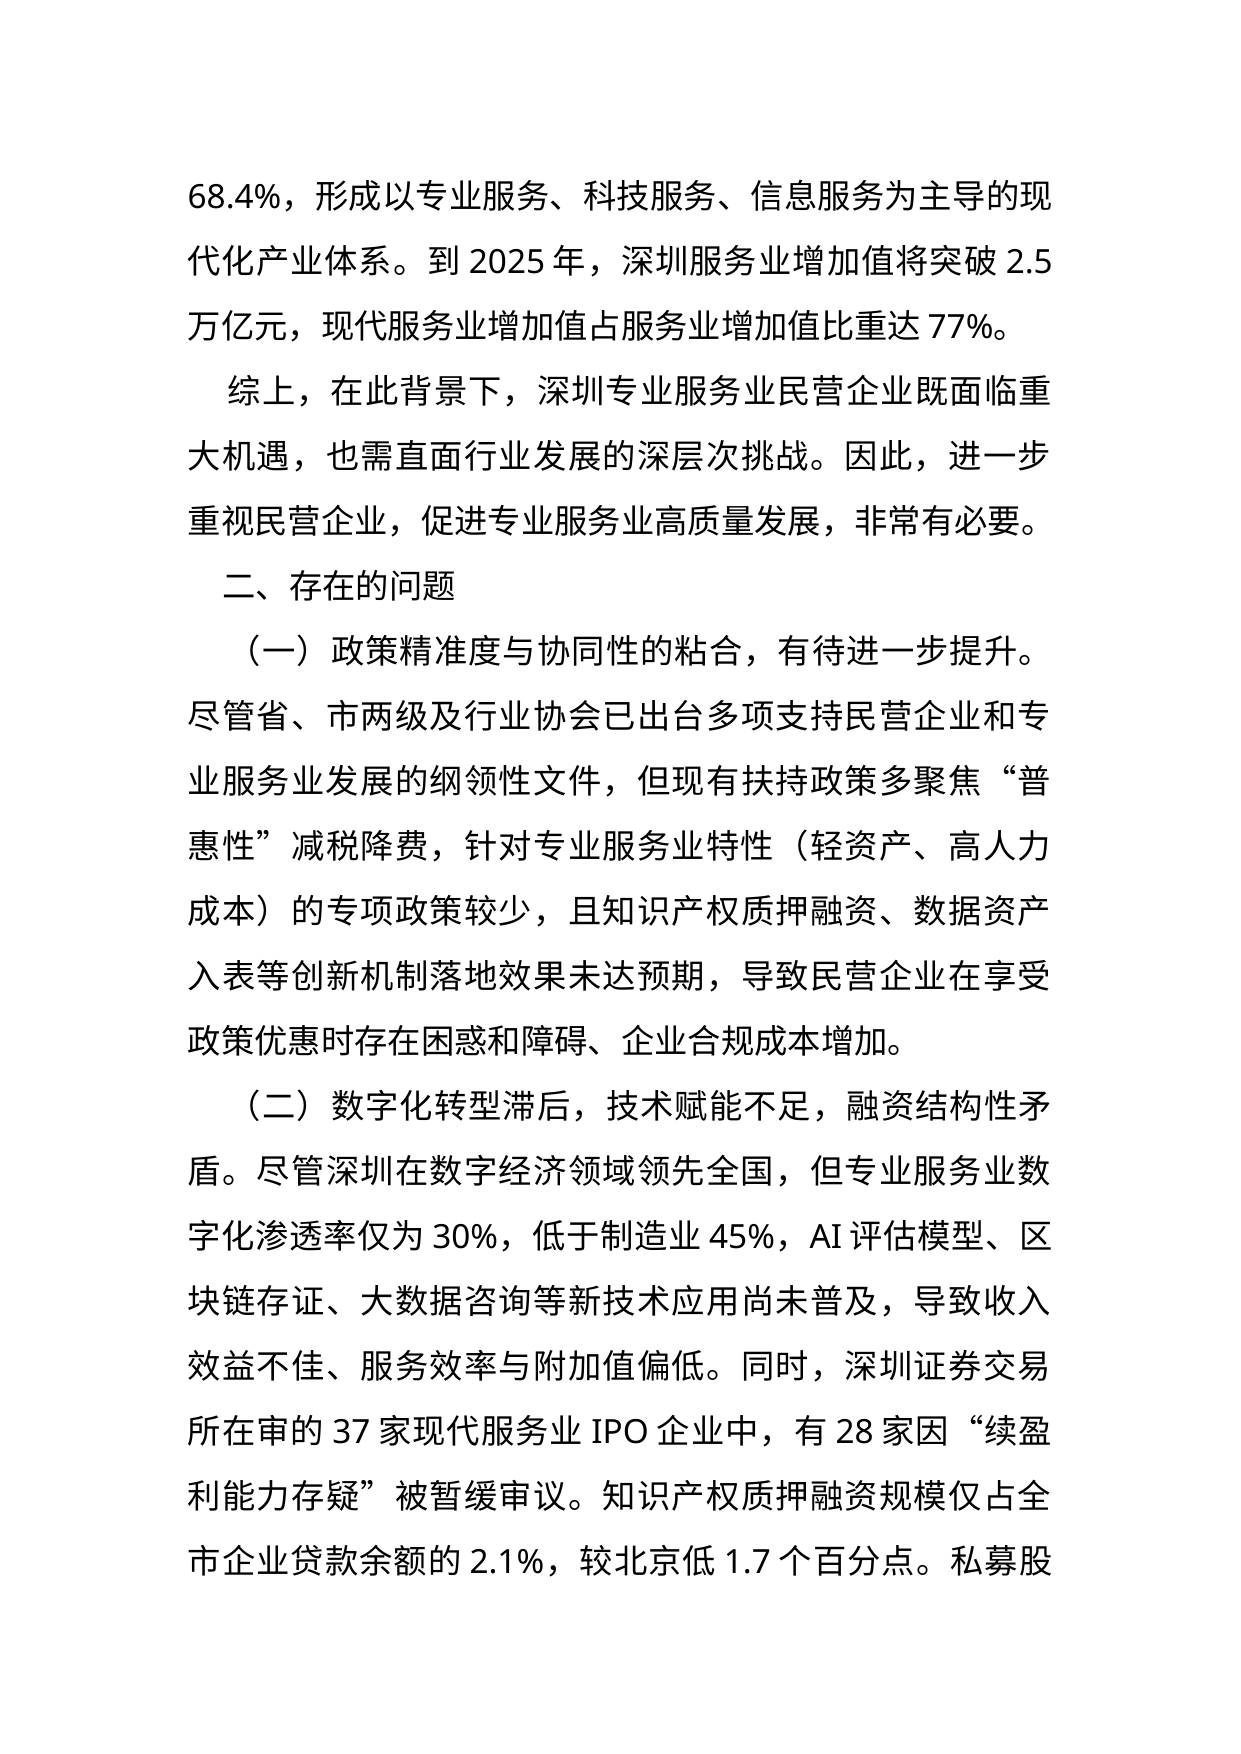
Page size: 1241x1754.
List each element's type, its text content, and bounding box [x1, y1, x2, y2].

text 综上，在此背景下，深圳专业服务业民营企业既面临重大机遇，也需直面行业发展的深层次挑战。因此，进一步重视民营企业，促进专业服务业高质量发展，非常有必要。 [187, 357, 1053, 552]
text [187, 1072, 1053, 1592]
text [187, 162, 1053, 357]
text 二、存在的问题 [187, 552, 1053, 617]
text （一）政策精准度与协同性的粘合，有待进一步提升。尽管省、市两级及行业协会已出台多项支持民营企业和专业服务业发展的纲领性文件，但现有扶持政策多聚焦“普惠性”减税降费，针对专业服务业特性（轻资产、高人力成本）的专项政策较少，且知识产权质押融资、数据资产入表等创新机制落地效果未达预期，导致民营企业在享受政策优惠时存在困惑和障碍、企业合规成本增加。 [187, 617, 1053, 1072]
